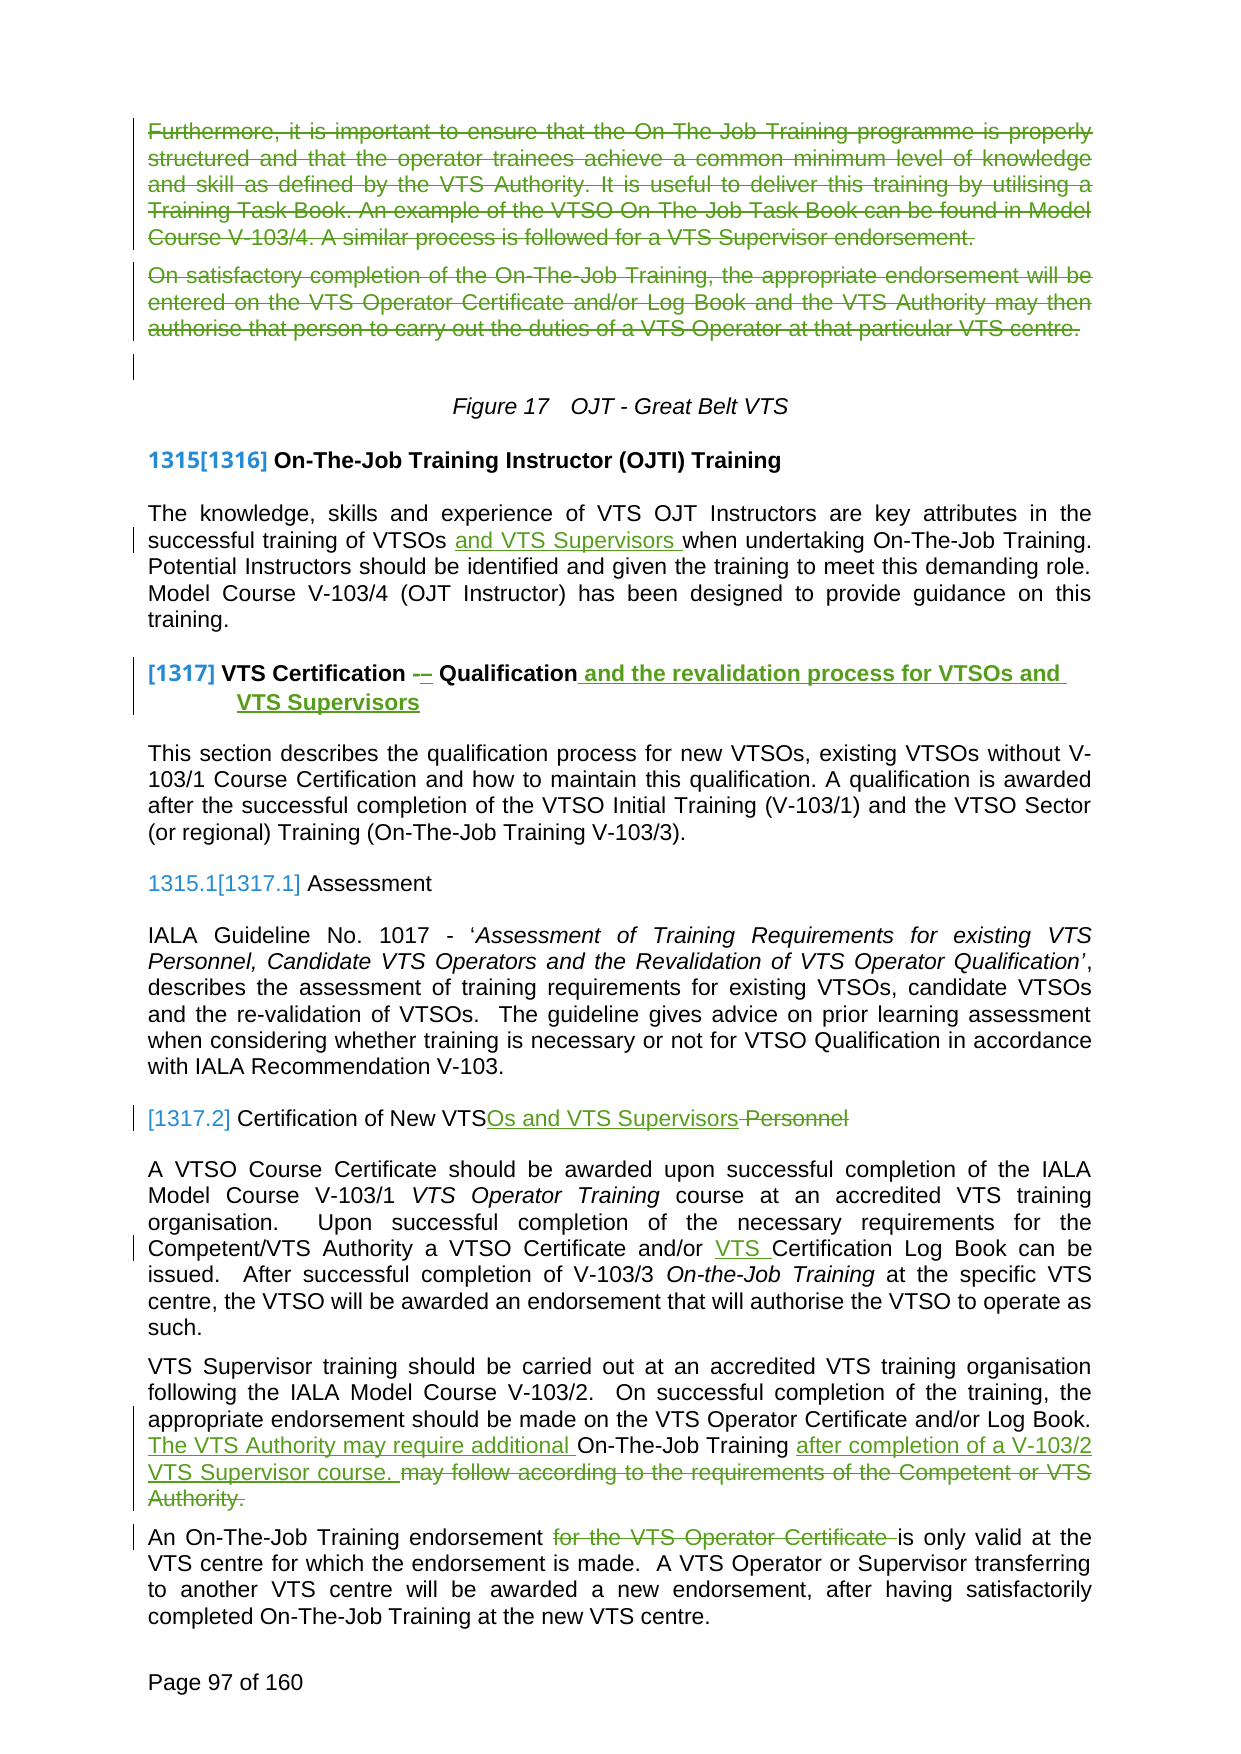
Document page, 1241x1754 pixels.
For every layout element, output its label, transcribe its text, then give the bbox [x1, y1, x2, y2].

text VTS Supervisor training should be carried out at an accredited VTS training organisation following the IALA Model Course V-103/2. On successful completion of the training, the appropriate endorsement should be made on the VTS Operator Certificate and/or Log Book. On-The-Job Training [148, 1353, 1092, 1511]
subtitle Certification of New VTS [148, 1105, 1092, 1131]
subtitle Assessment [148, 870, 1092, 897]
text IALA Guideline No. 1017 - ‘Assessment of Training Requirements for existing VTS Personnel, Candidate VTS Operators and the Revalidation of VTS Operator Qualification’, describes the assessment of training requirements for existing VTSOs, candidate VTSOs and the re-validation of VTSOs. The guideline gives advice on prior learning assessment when considering whether training is necessary or not for VTSO Qualification in accordance with IALA Recommendation V-103. [148, 922, 1092, 1080]
subtitle On-The-Job Training Instructor (OJTI) Training [148, 444, 1092, 475]
text An On-The-Job Training endorsement is only valid at the VTS centre for which the endorsement is made. A VTS Operator or Supervisor transferring to another VTS centre will be awarded a new endorsement, after having satisfactorily completed On-The-Job Training at the new VTS centre. [148, 1524, 1092, 1629]
text OJT - Great Belt VTS [148, 393, 1092, 419]
text A VTSO Course Certificate should be awarded upon successful completion of the IALA Model Course V-103/1 VTS Operator Training course at an accredited VTS training organisation. Upon successful completion of the necessary requirements for the Competent/VTS Authority a VTSO Certificate and/or Certification Log Book can be issued. After successful completion of V-103/3 On-the-Job Training at the specific VTS centre, the VTSO will be awarded an endorsement that will authorise the VTSO to operate as such. [148, 1156, 1092, 1341]
subtitle VTS Certification Qualification [148, 657, 1092, 715]
text This section describes the qualification process for new VTSOs, existing VTSOs without V-103/1 Course Certification and how to maintain this qualification. A qualification is awarded after the successful completion of the VTSO Initial Training (V-103/1) and the VTSO Sector (or regional) Training (On-The-Job Training V-103/3). [148, 740, 1092, 845]
text The knowledge, skills and experience of VTS OJT Instructors are key attributes in the successful training of VTSOs when undertaking On-The-Job Training. Potential Instructors should be identified and given the training to meet this demanding role. Model Course V-103/4 (OJT Instructor) has been designed to provide guidance on this training. [148, 500, 1092, 632]
